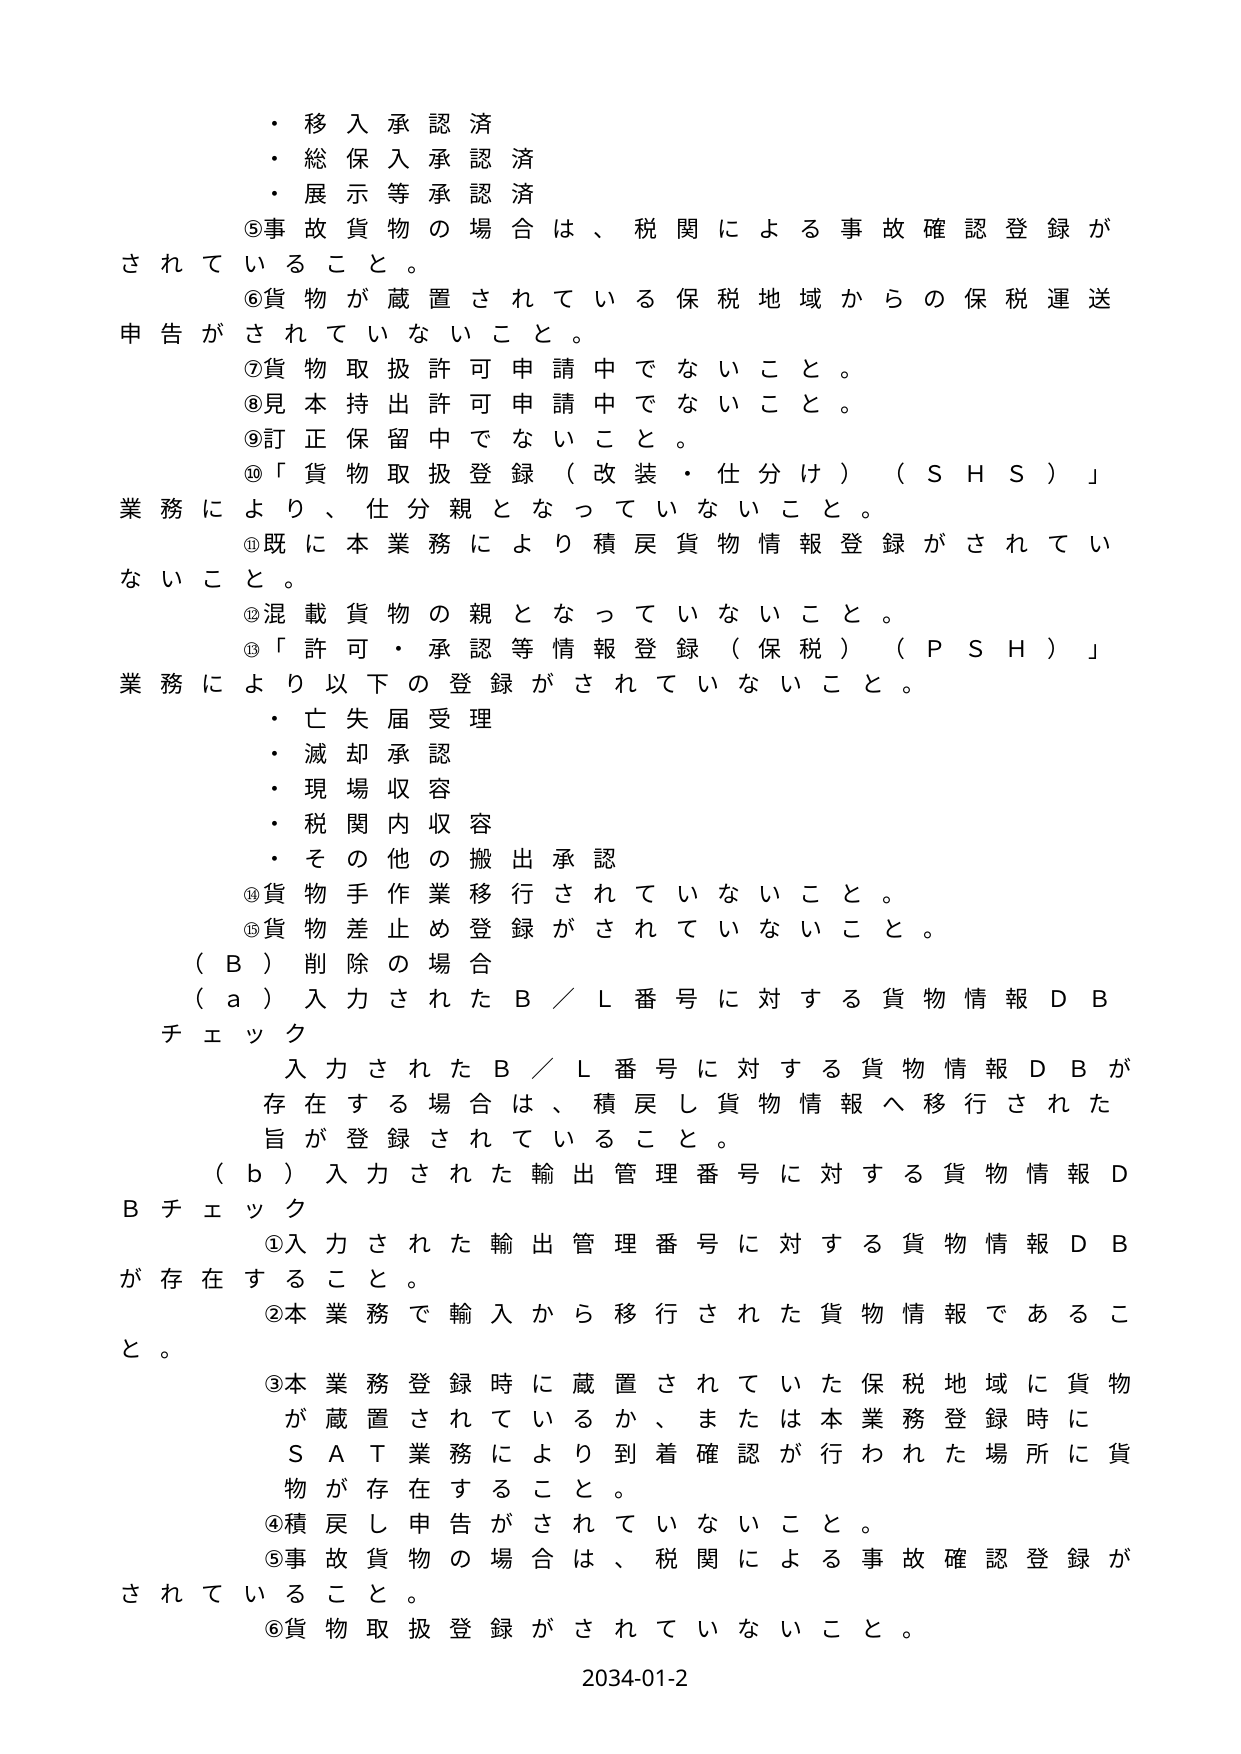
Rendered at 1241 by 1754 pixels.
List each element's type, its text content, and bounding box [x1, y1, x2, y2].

text ・滅却承認 [243, 735, 1150, 770]
text ⑤事故貨物の場合は、税関による事故確認登録がされていること。 [119, 1540, 1150, 1610]
text ・移入承認済 [119, 105, 1150, 140]
text ⑭貨物手作業移行されていないこと。 [119, 875, 1150, 910]
text ・税関内収容 [119, 805, 1150, 840]
text ⑧見本持出許可申請中でないこと。 [119, 385, 1150, 420]
text 入力されたＢ／Ｌ番号に対する貨物情報ＤＢが存在する場合は、積戻し貨物情報へ移行された旨が登録されていること。 [243, 1050, 1150, 1155]
text ⑪既に本業務により積戻貨物情報登録がされていないこと。 [119, 525, 1150, 595]
text ④積戻し申告がされていないこと。 [119, 1505, 1150, 1540]
text ②本業務で輸入から移行された貨物情報であること。 [119, 1295, 1150, 1365]
text ・総保入承認済 [119, 140, 1150, 175]
text ⑥貨物が蔵置されている保税地域からの保税運送申告がされていないこと。 [119, 280, 1150, 350]
text ⑨訂正保留中でないこと。 [119, 420, 1150, 455]
text ⑤事故貨物の場合は、税関による事故確認登録がされていること。 [119, 210, 1150, 280]
text ⑬「許可・承認等情報登録（保税）（ＰＳＨ）」業務により以下の登録がされていないこと。 [119, 630, 1150, 700]
text （ａ）入力されたＢ／Ｌ番号に対する貨物情報ＤＢチェック [144, 980, 1150, 1050]
text ⑦貨物取扱許可申請中でないこと。 [119, 350, 1150, 385]
text ・その他の搬出承認 [119, 840, 1150, 875]
text ⑮貨物差止め登録がされていないこと。 [119, 910, 1150, 945]
text ・現場収容 [119, 770, 1150, 805]
text ⑩「貨物取扱登録（改装・仕分け）（ＳＨＳ）」業務により、仕分親となっていないこと。 [119, 455, 1150, 525]
text ⑫混載貨物の親となっていないこと。 [119, 595, 1150, 630]
text （ｂ）入力された輸出管理番号に対する貨物情報ＤＢチェック [119, 1155, 1150, 1225]
text ①入力された輸出管理番号に対する貨物情報ＤＢが存在すること。 [119, 1225, 1150, 1295]
text ③本業務登録時に蔵置されていた保税地域に貨物が蔵置されているか、または本業務登録時に ＳＡＴ業務により到着確認が行われた場所に貨物が存在すること。 [244, 1365, 1150, 1505]
text ⑥貨物取扱登録がされていないこと。 [119, 1610, 1150, 1645]
text （Ｂ）削除の場合 [119, 945, 1150, 980]
text ・展示等承認済 [119, 175, 1150, 210]
text ・亡失届受理 [243, 700, 1150, 735]
